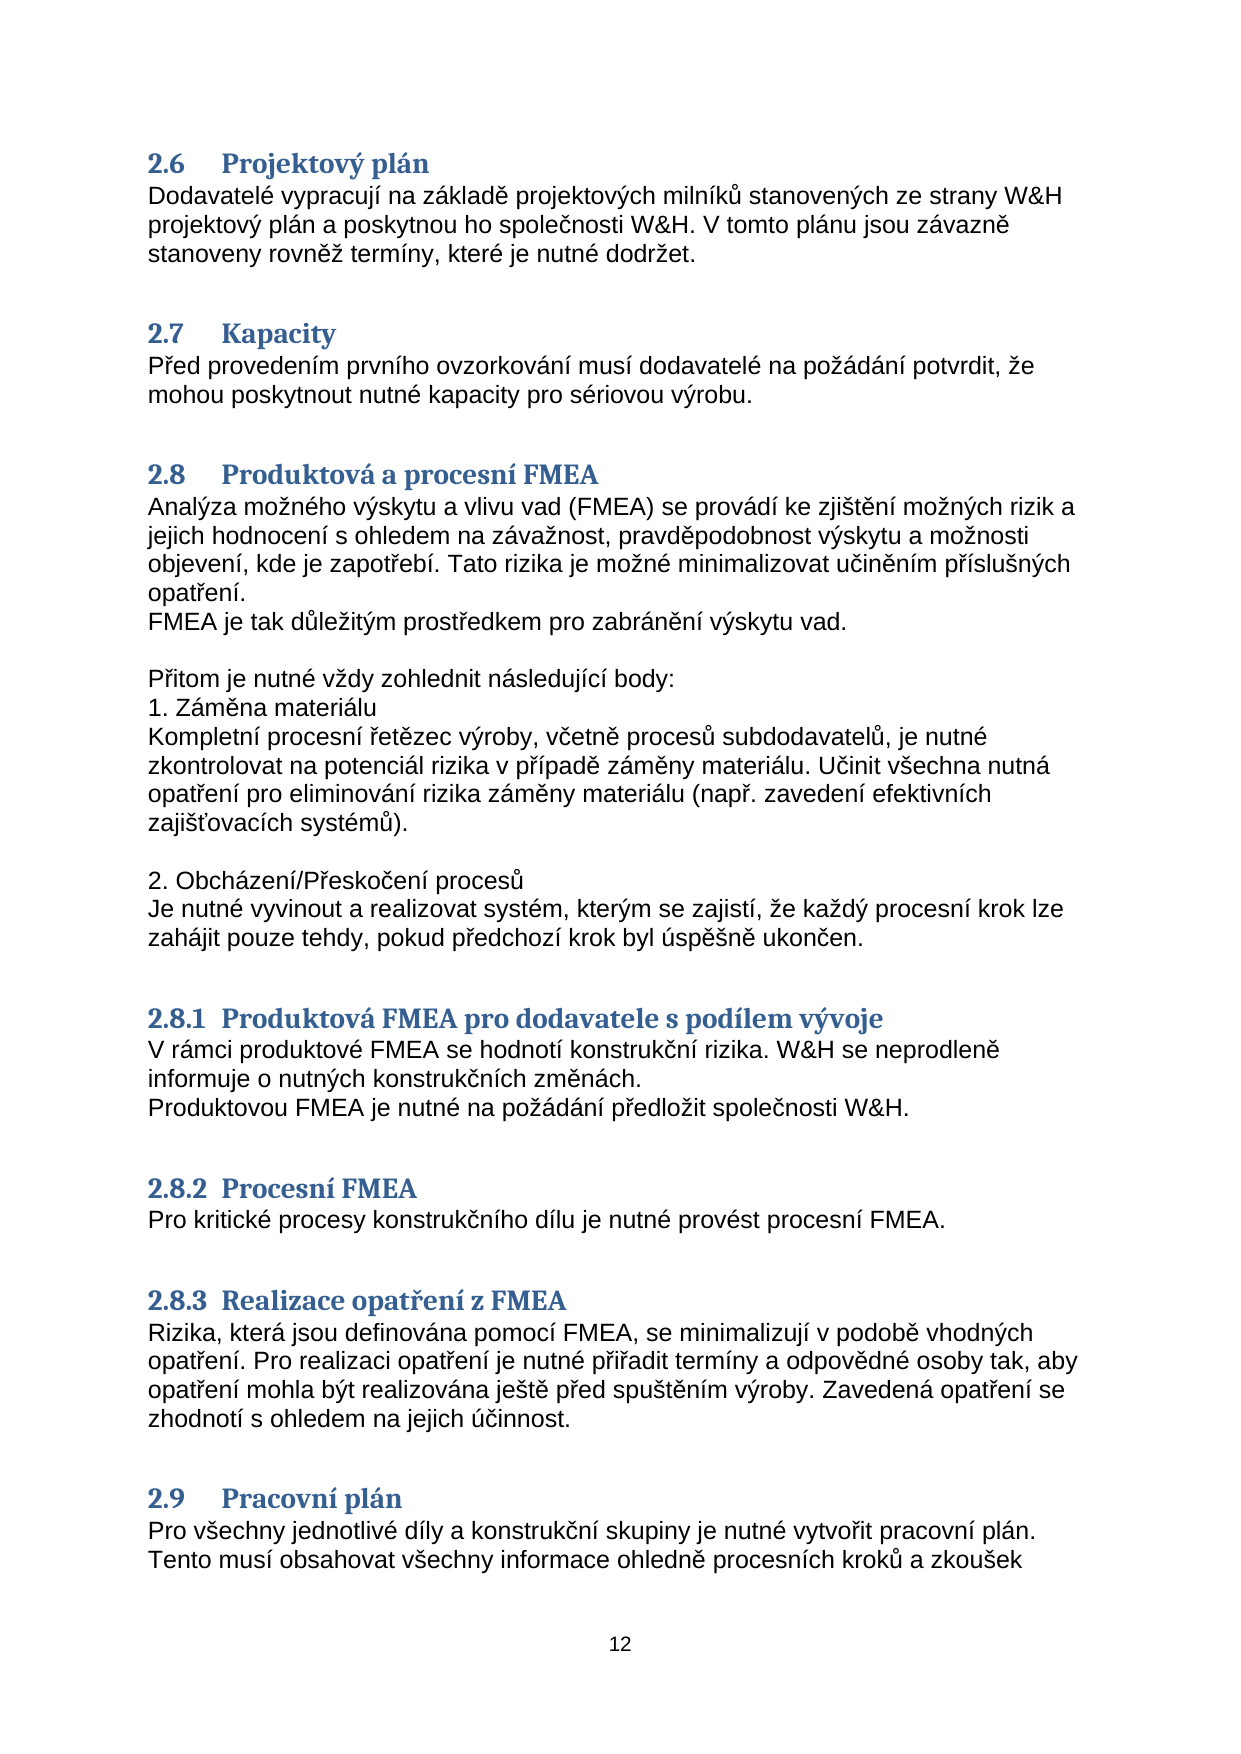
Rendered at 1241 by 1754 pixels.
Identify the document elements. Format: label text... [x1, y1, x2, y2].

text Kompletní procesní řetězec výroby, včetně procesů subdodavatelů, je nutné zkontrolovat na potenciál rizika v případě záměny materiálu. Učinit všechna nutná opatření pro eliminování rizika záměny materiálu (např. zavedení efektivních zajišťovacích systémů). [148, 722, 1093, 837]
subtitle 2.8.2 Procesní FMEA [148, 1172, 1093, 1205]
text Dodavatelé vypracují na základě projektových milníků stanovených ze strany W&H projektový plán a poskytnou ho společnosti W&H. V tomto plánu jsou závazně stanoveny rovněž termíny, které je nutné dodržet. [148, 181, 1093, 267]
text Před provedením prvního ovzorkování musí dodavatelé na požádání potvrdit, že mohou poskytnout nutné kapacity pro sériovou výrobu. [148, 351, 1093, 408]
subtitle 2.8 Produktová a procesní FMEA [148, 458, 1093, 492]
text FMEA je tak důležitým prostředkem pro zabránění výskytu vad. [148, 607, 1093, 636]
subtitle 2.6 Projektový plán [148, 148, 1093, 181]
text Produktovou FMEA je nutné na požádání předložit společnosti W&H. [148, 1093, 1093, 1122]
text Rizika, která jsou definována pomocí FMEA, se minimalizují v podobě vhodných opatření. Pro realizaci opatření je nutné přiřadit termíny a odpovědné osoby tak, aby opatření mohla být realizována ještě před spuštěním výroby. Zavedená opatření se zhodnotí s ohledem na jejich účinnost. [148, 1318, 1093, 1433]
subtitle 2.7 Kapacity [148, 317, 1093, 351]
text 1. Záměna materiálu [148, 693, 1093, 722]
subtitle 2.9 Pracovní plán [148, 1483, 1093, 1516]
text Je nutné vyvinout a realizovat systém, kterým se zajistí, že každý procesní krok lze zahájit pouze tehdy, pokud předchozí krok byl úspěšně ukončen. [148, 894, 1093, 952]
text Analýza možného výskytu a vlivu vad (FMEA) se provádí ke zjištění možných rizik a jejich hodnocení s ohledem na závažnost, pravděpodobnost výskytu a možnosti objevení, kde je zapotřebí. Tato rizika je možné minimalizovat učiněním příslušných opatření. [148, 492, 1093, 607]
subtitle 2.8.3 Realizace opatření z FMEA [148, 1284, 1093, 1318]
text Pro kritické procesy konstrukčního dílu je nutné provést procesní FMEA. [148, 1205, 1093, 1234]
text 2. Obcházení/Přeskočení procesů [148, 866, 1093, 894]
text V rámci produktové FMEA se hodnotí konstrukční rizika. W&H se neprodleně informuje o nutných konstrukčních změnách. [148, 1036, 1093, 1093]
text Přitom je nutné vždy zohlednit následující body: [148, 664, 1093, 693]
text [148, 1516, 1093, 1574]
subtitle 2.8.1 Produktová FMEA pro dodavatele s podílem vývoje [148, 1002, 1093, 1036]
